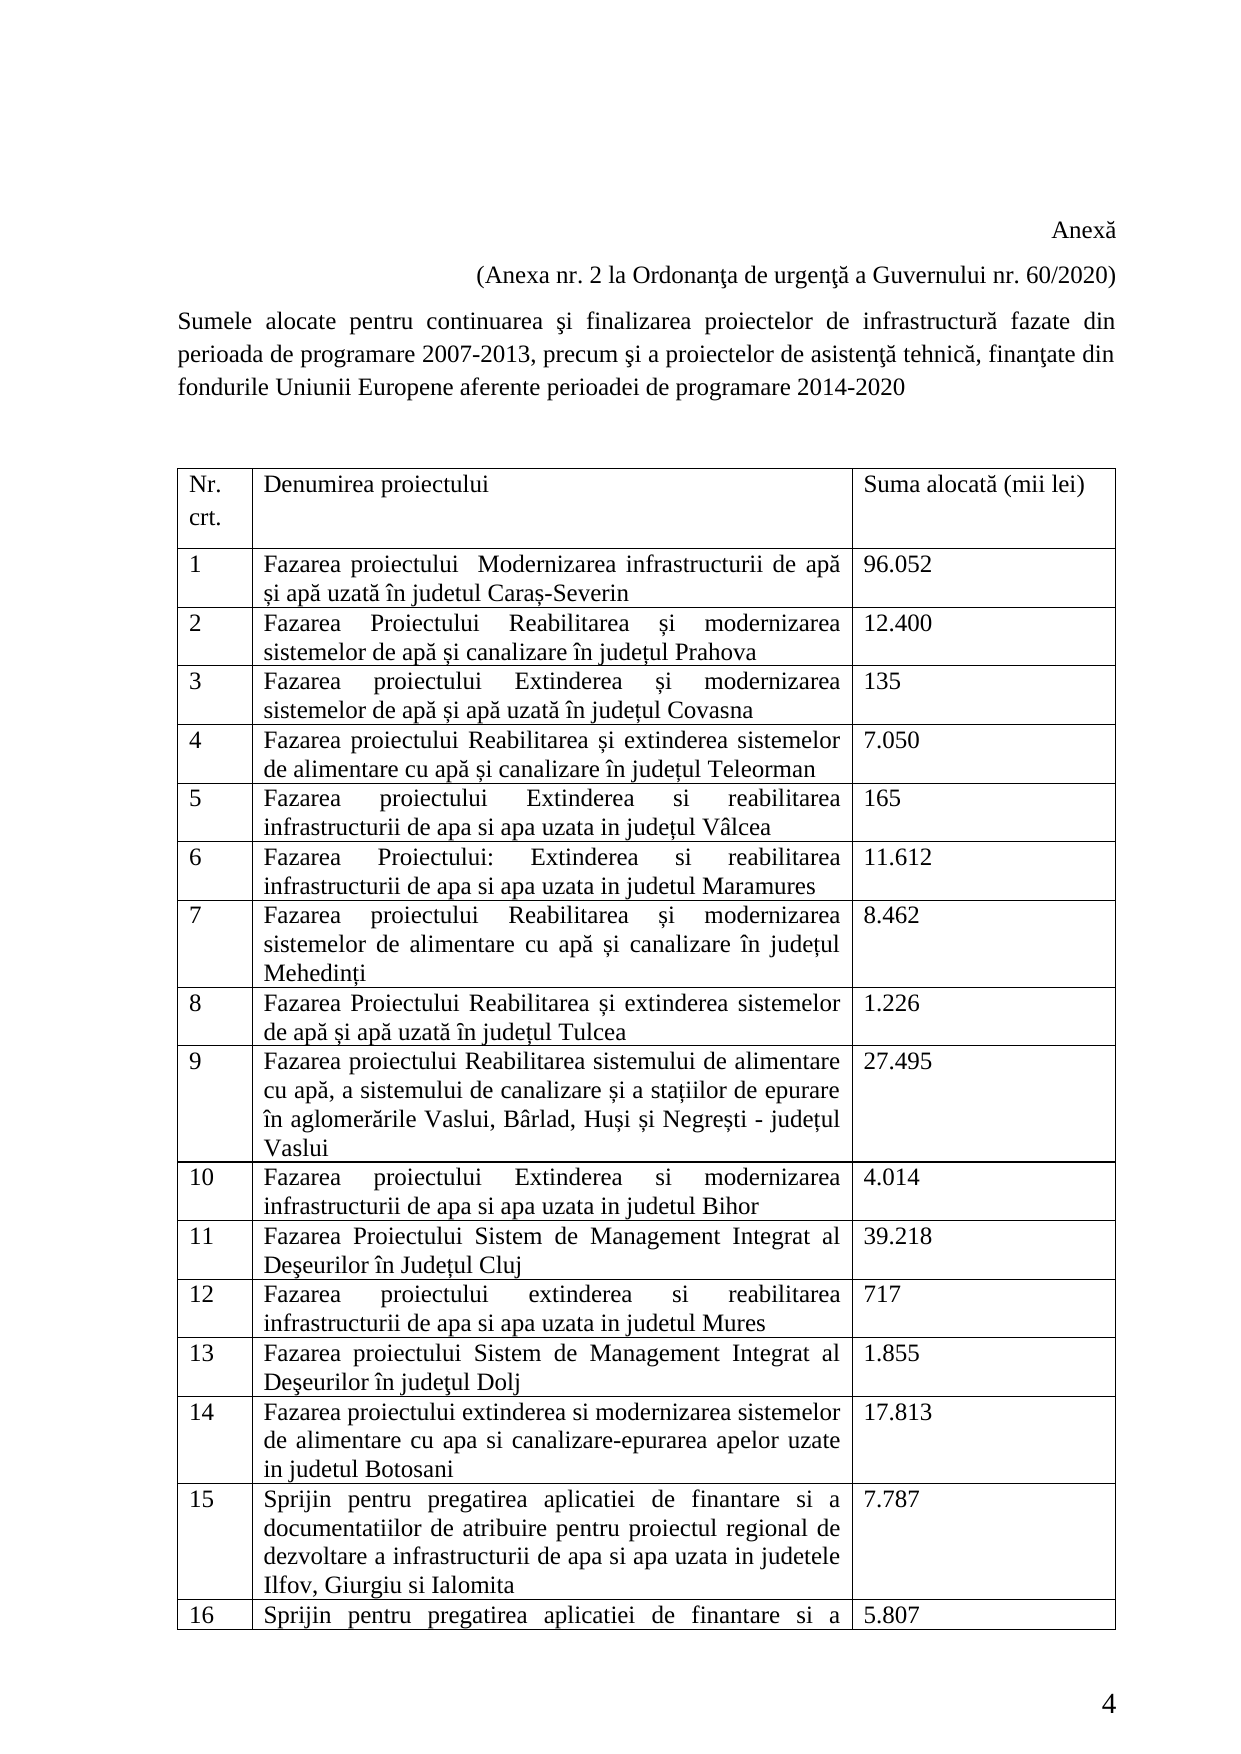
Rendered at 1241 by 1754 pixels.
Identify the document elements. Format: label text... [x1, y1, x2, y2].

table_cell 7.787 [853, 1484, 1115, 1599]
table_cell 11.612 [853, 842, 1115, 899]
table_cell Fazarea proiectului Reabilitarea și extinderea sistemelor de alimentare cu apă și canalizare în județul Teleorman [253, 725, 852, 782]
table_cell 27.495 [853, 1046, 1115, 1161]
table_cell 4.014 [853, 1163, 1115, 1220]
text Anexă [177, 215, 1116, 244]
table_cell 3 [178, 666, 252, 724]
table_cell 5.807 [853, 1600, 1115, 1629]
table_cell Fazarea proiectului Extinderea si modernizarea infrastructurii de apa si apa uzata in judetul Bihor [253, 1163, 852, 1220]
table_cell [253, 1600, 852, 1629]
table_cell 17.813 [853, 1397, 1115, 1483]
table_cell 1.226 [853, 988, 1115, 1045]
table_cell Sprijin pentru pregatirea aplicatiei de finantare si a documentatiilor de atribuire pentru proiectul regional de dezvoltare a infrastructurii de apa si apa uzata in judetele Ilfov, Giurgiu si Ialomita [253, 1484, 852, 1599]
table_cell 7.050 [853, 725, 1115, 782]
table_cell 2 [178, 608, 252, 665]
table_cell Fazarea Proiectului Sistem de Management Integrat al Deşeurilor în Județul Cluj [253, 1221, 852, 1278]
table_cell 8 [178, 988, 252, 1045]
table_cell 12 [178, 1280, 252, 1337]
table_cell 12.400 [853, 608, 1115, 665]
table_cell 4 [178, 725, 252, 782]
table_cell 9 [178, 1046, 252, 1161]
text Sumele alocate pentru continuarea şi finalizarea proiectelor de infrastructură fazate din perioada de programare 2007-2013, precum şi a proiectelor de asistenţă tehnică, finanţate din fondurile Uniunii Europene aferente perioadei de programare 2014-2020 [177, 306, 1116, 401]
table_header Suma alocată (mii lei) [853, 469, 1115, 548]
table_cell 1.855 [853, 1338, 1115, 1396]
text (Anexa nr. 2 la Ordonanţa de urgenţă a Guvernului nr. 60/2020) [177, 261, 1116, 289]
table_header Denumirea proiectului [253, 469, 852, 548]
table_cell 5 [178, 784, 252, 841]
table_cell Fazarea proiectului Extinderea și modernizarea sistemelor de apă și apă uzată în județul Covasna [253, 666, 852, 724]
table_cell 6 [178, 842, 252, 899]
table_cell 7 [178, 901, 252, 987]
table_cell 16 [178, 1600, 252, 1629]
table_cell 165 [853, 784, 1115, 841]
table_cell Fazarea proiectului Modernizarea infrastructurii de apă și apă uzată în judetul Caraș-Severin [253, 549, 852, 607]
table_cell Fazarea Proiectului Reabilitarea și modernizarea sistemelor de apă și canalizare în județul Prahova [253, 608, 852, 665]
table_cell 10 [178, 1163, 252, 1220]
table_cell 15 [178, 1484, 252, 1599]
table_cell Fazarea proiectului extinderea si modernizarea sistemelor de alimentare cu apa si canalizare-epurarea apelor uzate in judetul Botosani [253, 1397, 852, 1483]
table_cell 11 [178, 1221, 252, 1278]
table_cell Fazarea proiectului Extinderea si reabilitarea infrastructurii de apa si apa uzata in județul Vâlcea [253, 784, 852, 841]
table_cell 1 [178, 549, 252, 607]
table_cell 13 [178, 1338, 252, 1396]
table_cell Fazarea Proiectului: Extinderea si reabilitarea infrastructurii de apa si apa uzata in judetul Maramures [253, 842, 852, 899]
table_cell Fazarea proiectului Sistem de Management Integrat al Deşeurilor în judeţul Dolj [253, 1338, 852, 1396]
table_cell Fazarea Proiectului Reabilitarea și extinderea sistemelor de apă și apă uzată ȋn județul Tulcea [253, 988, 852, 1045]
table_cell Fazarea proiectului Reabilitarea și modernizarea sistemelor de alimentare cu apă și canalizare în județul Mehedinți [253, 901, 852, 987]
table_cell 717 [853, 1280, 1115, 1337]
table_cell 14 [178, 1397, 252, 1483]
table_header Nr. crt. [178, 469, 252, 548]
table_cell 39.218 [853, 1221, 1115, 1278]
table_cell 8.462 [853, 901, 1115, 987]
table_cell 135 [853, 666, 1115, 724]
table_cell Fazarea proiectului extinderea si reabilitarea infrastructurii de apa si apa uzata in judetul Mures [253, 1280, 852, 1337]
table_cell 96.052 [853, 549, 1115, 607]
table_cell Fazarea proiectului Reabilitarea sistemului de alimentare cu apă, a sistemului de canalizare și a stațiilor de epurare în aglomerările Vaslui, Bârlad, Huși și Negrești - județul Vaslui [253, 1046, 852, 1161]
